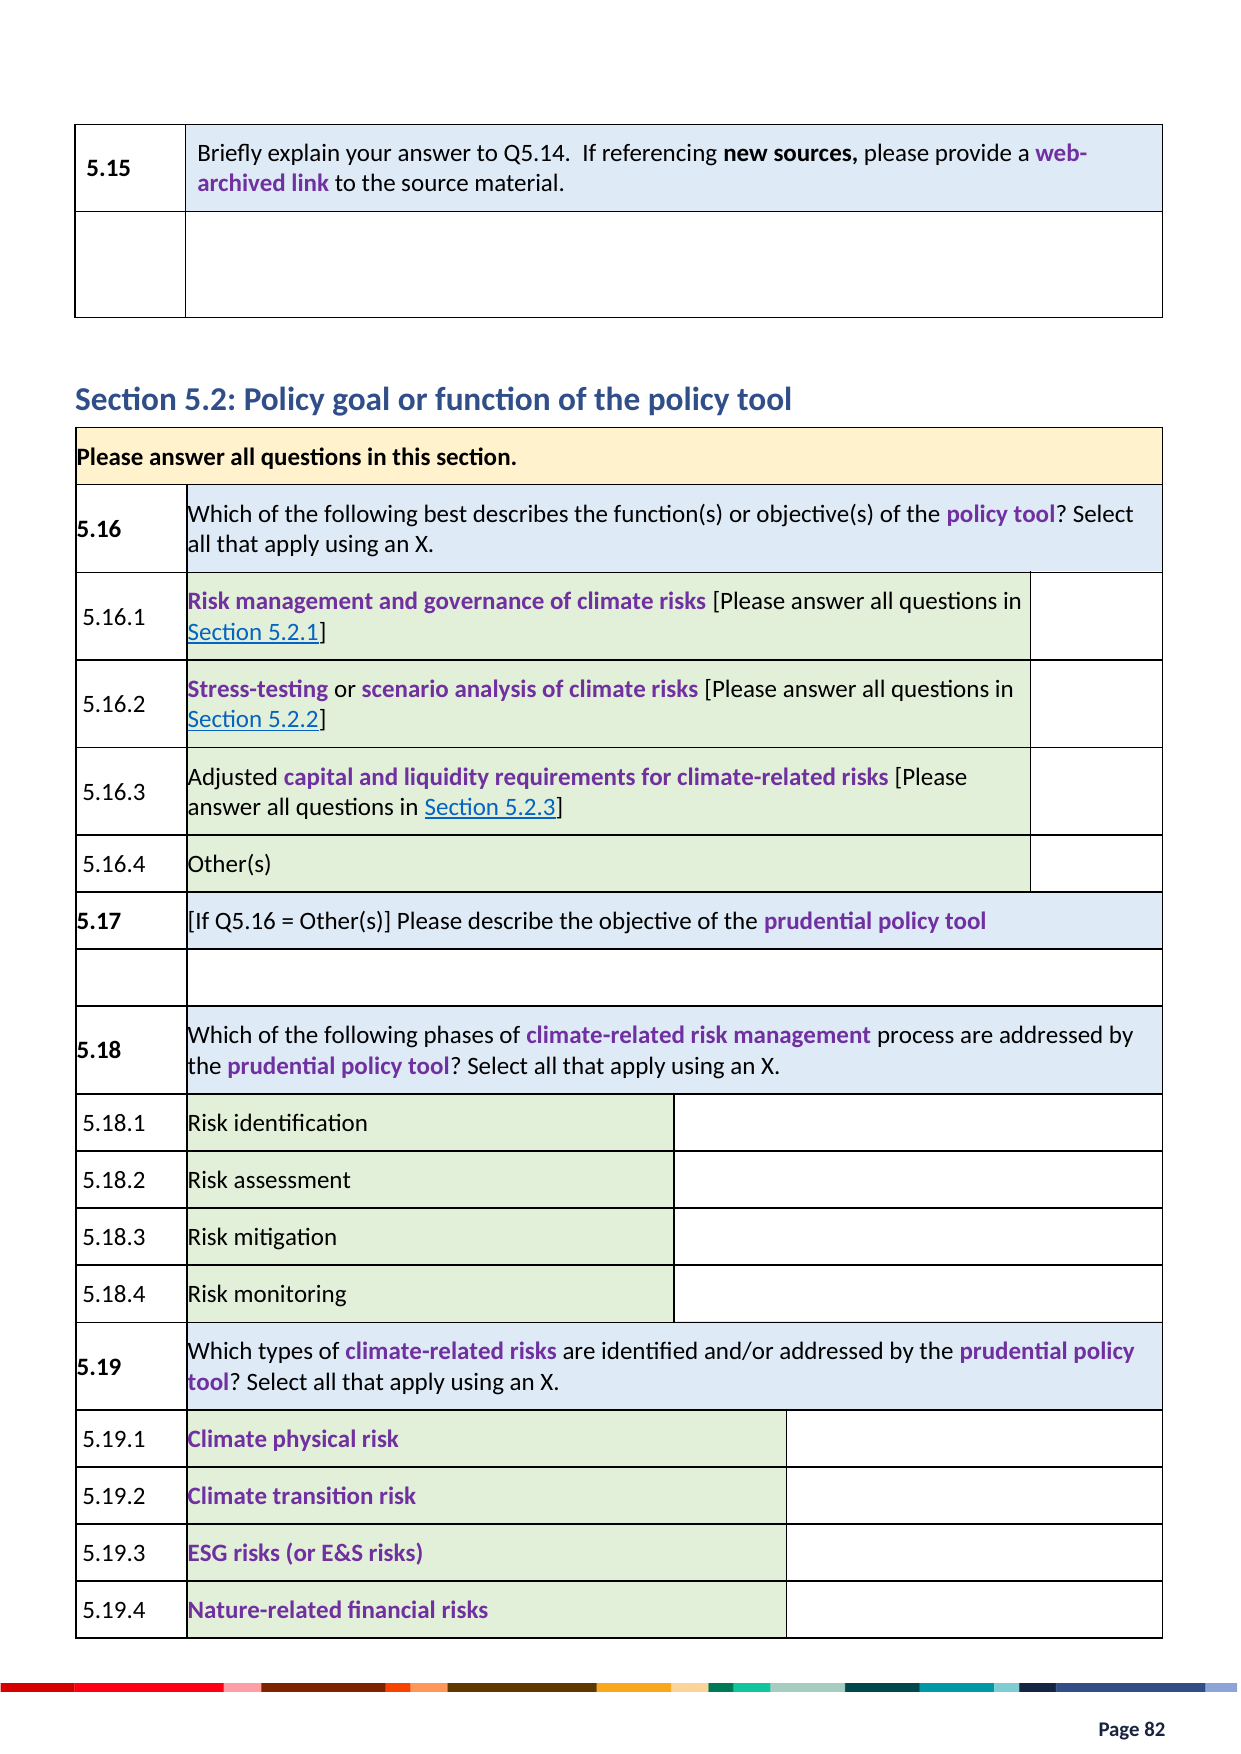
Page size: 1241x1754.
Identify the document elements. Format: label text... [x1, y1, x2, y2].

subtitle Section 5.2: Policy goal or function of the policy tool [75, 378, 1165, 418]
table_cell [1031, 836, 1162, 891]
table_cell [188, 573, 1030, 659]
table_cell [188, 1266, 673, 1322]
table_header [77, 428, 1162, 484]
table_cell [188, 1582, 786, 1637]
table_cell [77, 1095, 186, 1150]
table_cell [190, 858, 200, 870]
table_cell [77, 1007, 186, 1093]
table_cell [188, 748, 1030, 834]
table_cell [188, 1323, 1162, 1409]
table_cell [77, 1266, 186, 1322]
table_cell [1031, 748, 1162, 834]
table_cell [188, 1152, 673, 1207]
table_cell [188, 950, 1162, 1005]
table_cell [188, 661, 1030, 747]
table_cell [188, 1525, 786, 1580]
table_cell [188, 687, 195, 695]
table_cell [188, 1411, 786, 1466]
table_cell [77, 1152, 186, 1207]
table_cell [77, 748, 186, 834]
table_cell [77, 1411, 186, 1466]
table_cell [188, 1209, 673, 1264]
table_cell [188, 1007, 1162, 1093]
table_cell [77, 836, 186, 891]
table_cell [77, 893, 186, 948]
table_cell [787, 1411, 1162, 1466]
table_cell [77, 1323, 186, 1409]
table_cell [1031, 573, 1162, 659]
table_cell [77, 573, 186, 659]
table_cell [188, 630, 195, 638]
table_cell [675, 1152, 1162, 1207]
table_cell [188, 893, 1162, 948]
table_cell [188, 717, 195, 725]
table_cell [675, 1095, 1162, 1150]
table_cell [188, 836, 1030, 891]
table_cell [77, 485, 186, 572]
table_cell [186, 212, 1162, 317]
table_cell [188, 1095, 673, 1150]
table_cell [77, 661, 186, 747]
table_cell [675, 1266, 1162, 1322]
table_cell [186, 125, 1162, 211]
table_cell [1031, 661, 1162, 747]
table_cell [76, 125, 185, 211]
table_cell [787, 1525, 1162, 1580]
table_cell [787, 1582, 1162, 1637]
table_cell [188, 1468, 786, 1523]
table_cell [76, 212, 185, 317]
picture [0, 1683, 1236, 1692]
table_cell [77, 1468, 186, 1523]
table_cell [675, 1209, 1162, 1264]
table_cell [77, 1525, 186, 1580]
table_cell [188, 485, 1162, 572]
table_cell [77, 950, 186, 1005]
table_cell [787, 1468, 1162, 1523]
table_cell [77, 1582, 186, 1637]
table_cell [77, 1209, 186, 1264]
